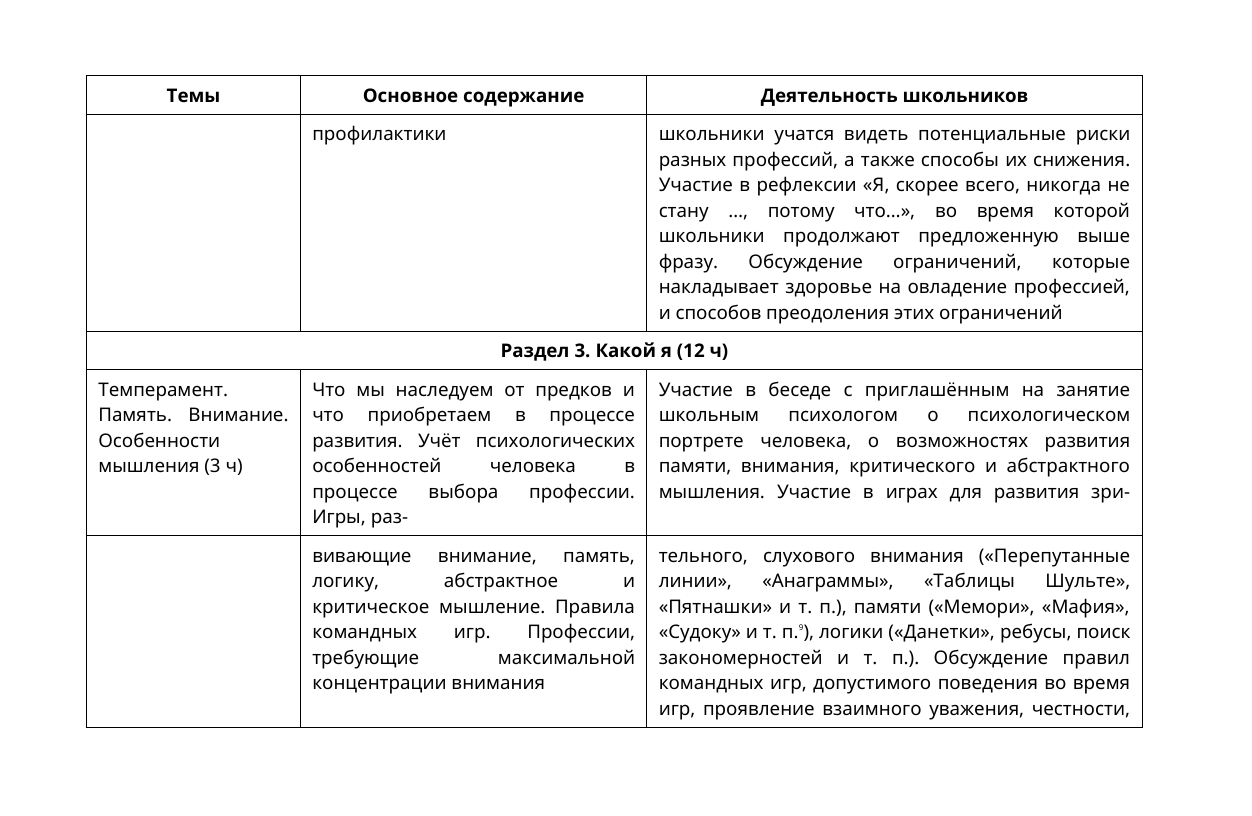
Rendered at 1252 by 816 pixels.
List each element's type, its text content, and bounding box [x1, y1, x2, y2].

table_header Деятельность школьников [647, 76, 1142, 113]
table_header Темы [87, 76, 300, 113]
table_cell Участие в беседе с приглашённым на занятие школьным психологом о психологическом портрете человека, о возможностях развития памяти, внимания, критического и абстрактного мышления. Участие в играх для развития зри- [647, 370, 1142, 535]
table_cell Что мы наследуем от предков и что приобретаем в процессе развития. Учёт психологических особенностей человека в процессе выбора профессии. Игры, раз- [301, 370, 646, 535]
table_cell [87, 536, 300, 727]
table_header Основное содержание [301, 76, 646, 113]
table_cell Раздел 3. Какой я (12 ч) [87, 332, 1142, 369]
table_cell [87, 115, 300, 331]
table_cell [647, 536, 1142, 727]
table_cell Темперамент. Память. Внимание. Особенности мышления (3 ч) [87, 370, 300, 535]
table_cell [647, 115, 1142, 331]
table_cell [301, 536, 646, 727]
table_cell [301, 115, 646, 331]
